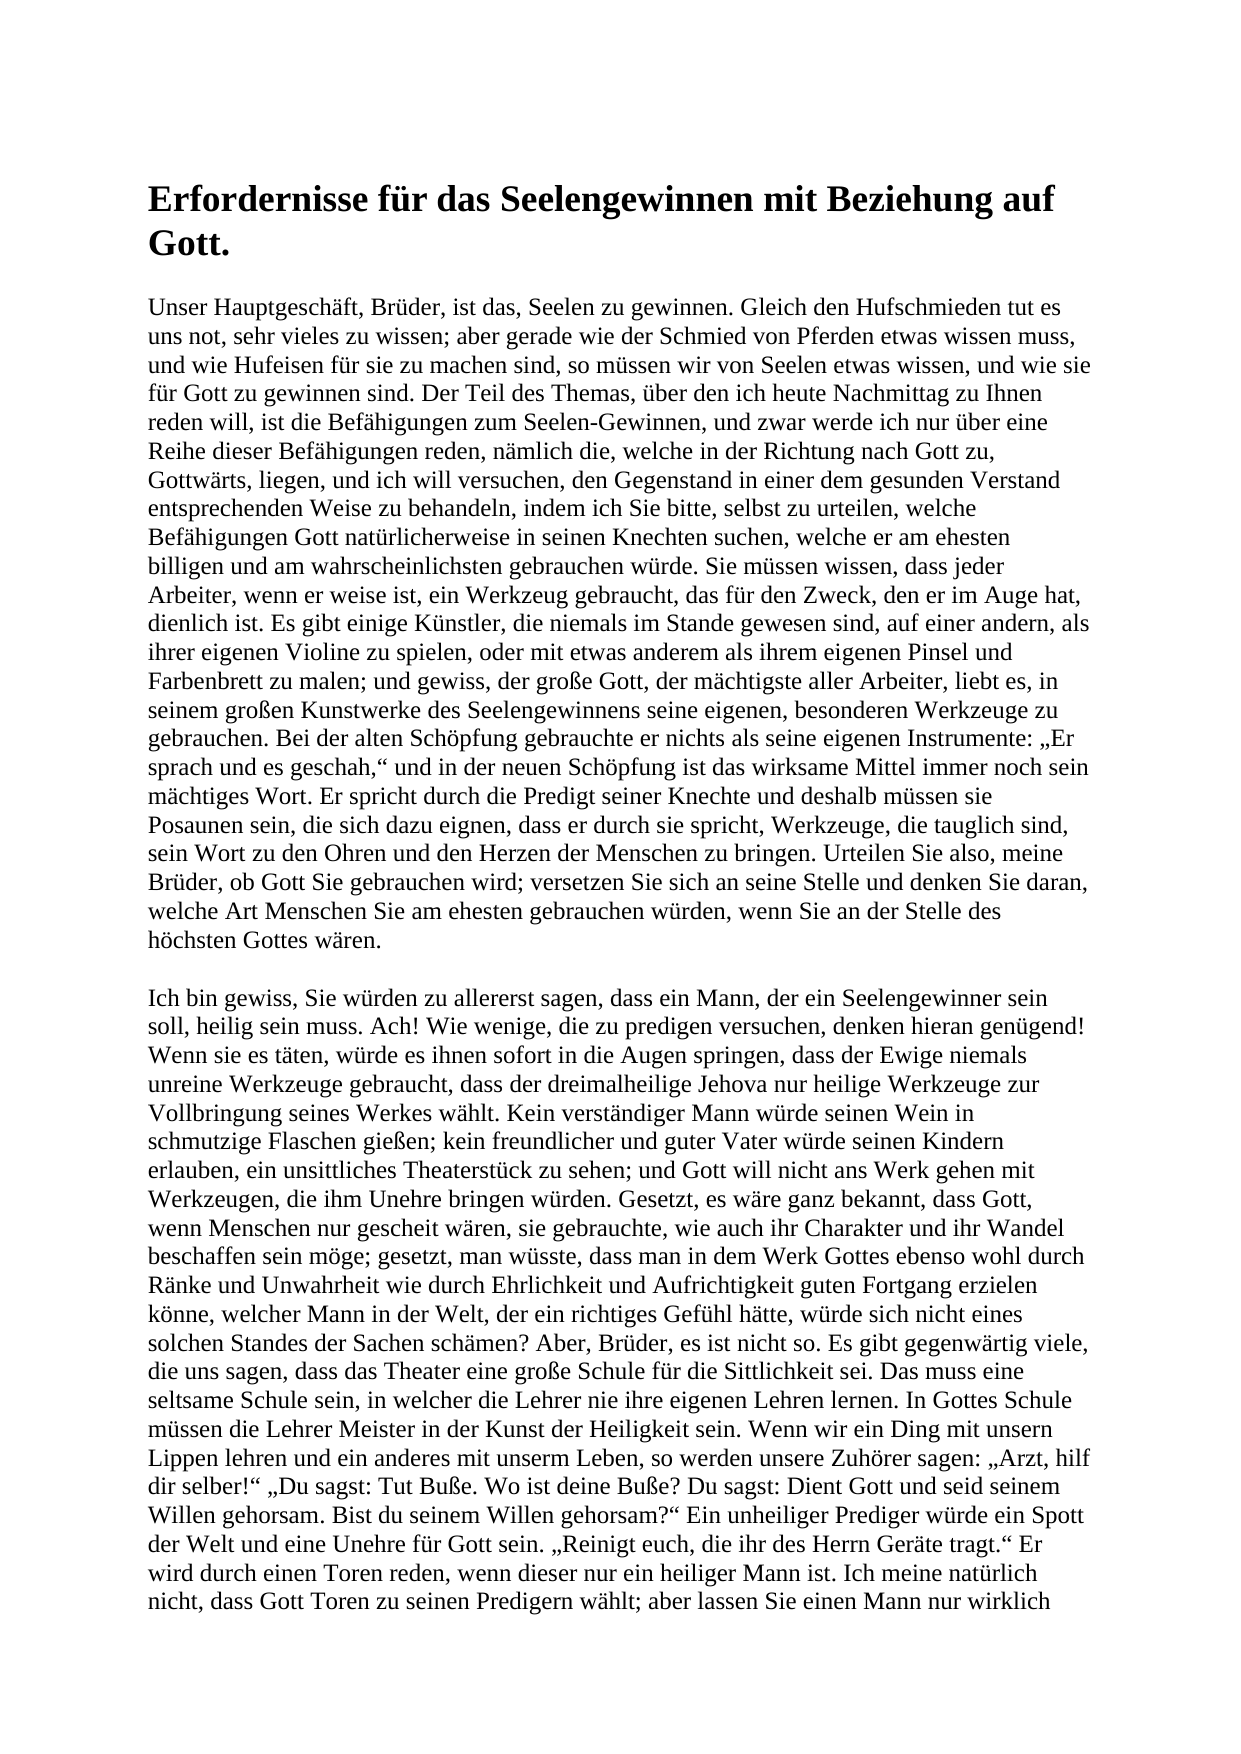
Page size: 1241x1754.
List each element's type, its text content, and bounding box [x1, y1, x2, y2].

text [148, 983, 1093, 1615]
text Unser Hauptgeschäft, Brüder, ist das, Seelen zu gewinnen. Gleich den Hufschmieden tut es uns not, sehr vieles zu wissen; aber gerade wie der Schmied von Pferden etwas wissen muss, und wie Hufeisen für sie zu machen sind, so müssen wir von Seelen etwas wissen, und wie sie für Gott zu gewinnen sind. Der Teil des Themas, über den ich heute Nachmittag zu Ihnen reden will, ist die Befähigungen zum Seelen-Gewinnen, und zwar werde ich nur über eine Reihe dieser Befähigungen reden, nämlich die, welche in der Richtung nach Gott zu, Gottwärts, liegen, und ich will versuchen, den Gegenstand in einer dem gesunden Verstand entsprechenden Weise zu behandeln, indem ich Sie bitte, selbst zu urteilen, welche Befähigungen Gott natürlicherweise in seinen Knechten suchen, welche er am ehesten billigen und am wahrscheinlichsten gebrauchen würde. Sie müssen wissen, dass jeder Arbeiter, wenn er weise ist, ein Werkzeug gebraucht, das für den Zweck, den er im Auge hat, dienlich ist. Es gibt einige Künstler, die niemals im Stande gewesen sind, auf einer andern, als ihrer eigenen Violine zu spielen, oder mit etwas anderem als ihrem eigenen Pinsel und Farbenbrett zu malen; und gewiss, der große Gott, der mächtigste aller Arbeiter, liebt es, in seinem großen Kunstwerke des Seelengewinnens seine eigenen, besonderen Werkzeuge zu gebrauchen. Bei der alten Schöpfung gebrauchte er nichts als seine eigenen Instrumente: „Er sprach und es geschah,“ und in der neuen Schöpfung ist das wirksame Mittel immer noch sein mächtiges Wort. Er spricht durch die Predigt seiner Knechte und deshalb müssen sie Posaunen sein, die sich dazu eignen, dass er durch sie spricht, Werkzeuge, die tauglich sind, sein Wort zu den Ohren und den Herzen der Menschen zu bringen. Urteilen Sie also, meine Brüder, ob Gott Sie gebrauchen wird; versetzen Sie sich an seine Stelle und denken Sie daran, welche Art Menschen Sie am ehesten gebrauchen würden, wenn Sie an der Stelle des höchsten Gottes wären. [148, 292, 1093, 953]
subtitle Erfordernisse für das Seelengewinnen mit Beziehung auf Gott. [148, 177, 1093, 263]
